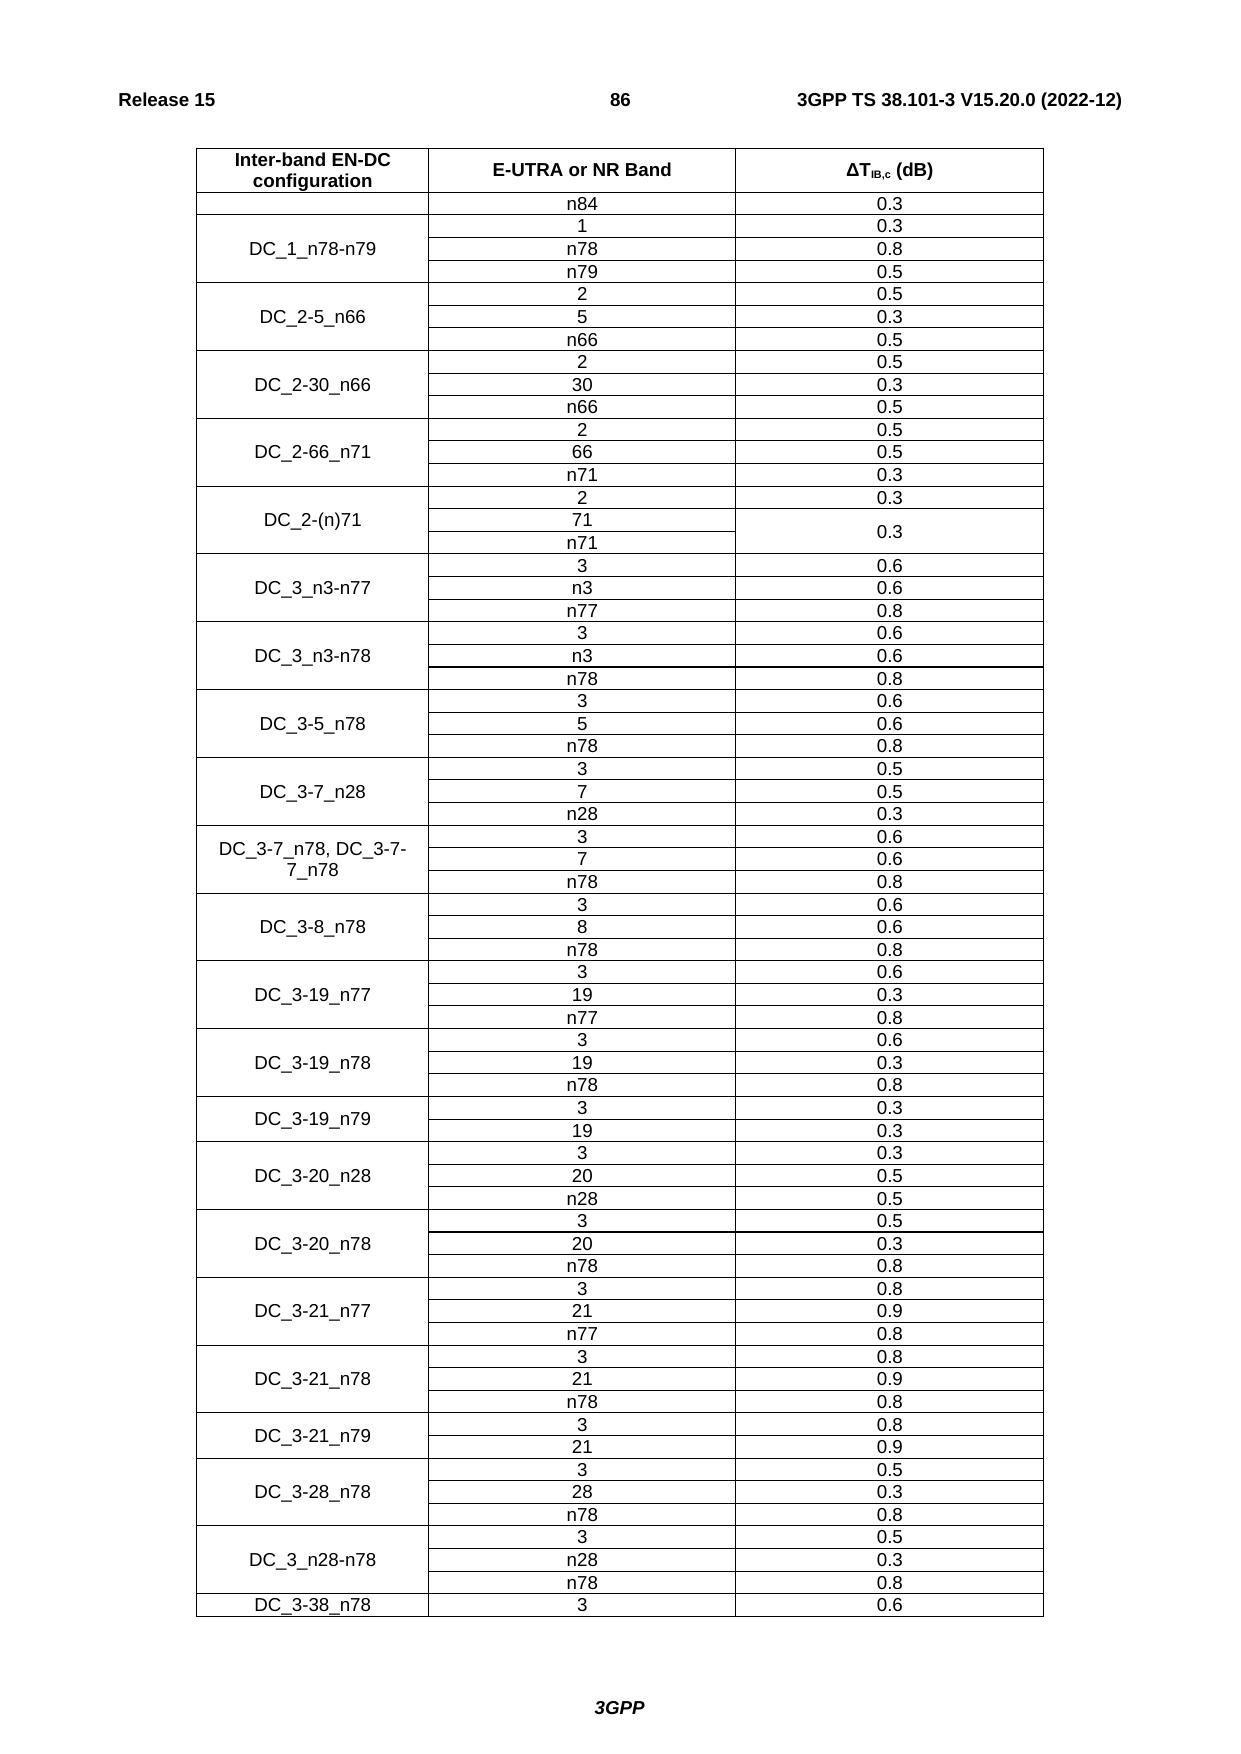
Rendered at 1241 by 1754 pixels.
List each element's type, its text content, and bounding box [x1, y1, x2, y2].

table_cell 3 [429, 961, 735, 983]
table_cell 0.5 [736, 261, 1043, 282]
table_cell n71 [429, 464, 735, 486]
table_cell 21 [429, 1368, 735, 1390]
table_cell 0.8 [736, 1255, 1043, 1277]
table_cell 7 [429, 848, 735, 870]
table_cell 20 [429, 1165, 735, 1186]
table_cell 0.6 [736, 622, 1043, 644]
table_cell 21 [429, 1300, 735, 1322]
table_cell 3 [429, 1278, 735, 1299]
table_cell 0.9 [736, 1300, 1043, 1322]
table_cell n84 [429, 193, 735, 214]
table_cell n78 [429, 238, 735, 259]
table_cell 0.3 [736, 306, 1043, 327]
table_cell 0.6 [736, 826, 1043, 847]
table_cell DC_2-(n)71 [197, 487, 428, 553]
table_cell 0.6 [736, 554, 1043, 576]
table_cell 2 [429, 419, 735, 440]
table_cell 0.8 [736, 668, 1043, 689]
table_cell 19 [429, 1052, 735, 1073]
table_cell n66 [429, 396, 735, 418]
table_cell n77 [429, 600, 735, 621]
table_cell DC_1_n78-n79 [197, 215, 428, 282]
table_cell 0.5 [736, 1165, 1043, 1186]
table_cell 3 [429, 1346, 735, 1367]
table_cell 0.5 [736, 1210, 1043, 1231]
table_cell n79 [429, 261, 735, 282]
table_cell 0.5 [736, 283, 1043, 305]
table_cell 0.8 [736, 1413, 1043, 1435]
table_cell 28 [429, 1481, 735, 1503]
table_cell n78 [429, 939, 735, 960]
table_cell 0.3 [736, 803, 1043, 824]
table_cell 0.6 [736, 713, 1043, 734]
table_cell 0.3 [736, 984, 1043, 1005]
table_cell 0.8 [736, 1323, 1043, 1344]
table_cell 0.3 [736, 1142, 1043, 1164]
table_cell n78 [429, 668, 735, 689]
table_cell n71 [429, 532, 735, 553]
table_cell 0.6 [736, 577, 1043, 598]
table_cell 0.8 [736, 1346, 1043, 1367]
table_cell DC_3-20_n78 [197, 1210, 428, 1277]
table_cell 0.3 [736, 193, 1043, 214]
table_cell n28 [429, 1549, 735, 1571]
table_cell 2 [429, 283, 735, 305]
table_cell 0.3 [736, 487, 1043, 508]
table_cell 3 [429, 894, 735, 915]
table_header Inter-band EN-DC configuration [197, 149, 428, 192]
table_cell 0.3 [736, 374, 1043, 395]
table_cell 3 [429, 1142, 735, 1164]
table_cell 0.5 [736, 758, 1043, 779]
table_cell 3 [429, 1526, 735, 1548]
table_cell 7 [429, 780, 735, 802]
table_cell 0.5 [736, 780, 1043, 802]
table_cell DC_3-21_n79 [197, 1413, 428, 1457]
table_cell 0.8 [736, 871, 1043, 892]
table_cell 3 [429, 690, 735, 712]
table_cell DC_2-66_n71 [197, 419, 428, 486]
table_cell 0.6 [736, 894, 1043, 915]
table_cell 0.8 [736, 735, 1043, 757]
table_cell DC_3-28_n78 [197, 1459, 428, 1525]
table_header E-UTRA or NR Band [429, 149, 735, 192]
table_cell 1 [429, 215, 735, 237]
table_cell 0.3 [736, 1052, 1043, 1073]
table_cell 0.3 [736, 1549, 1043, 1571]
table_cell 0.5 [736, 441, 1043, 463]
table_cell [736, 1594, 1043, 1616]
table_cell 0.8 [736, 238, 1043, 259]
table_cell 21 [429, 1436, 735, 1457]
table_cell 66 [429, 441, 735, 463]
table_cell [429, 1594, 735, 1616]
table_cell 0.9 [736, 1436, 1043, 1457]
table_cell 3 [429, 1413, 735, 1435]
table_cell DC_3_n3-n78 [197, 622, 428, 689]
table_cell 0.3 [736, 1120, 1043, 1141]
table_cell 0.8 [736, 1504, 1043, 1525]
table_cell 0.5 [736, 1459, 1043, 1480]
table_cell DC_2-5_n66 [197, 283, 428, 350]
table_cell 5 [429, 713, 735, 734]
table_cell 19 [429, 984, 735, 1005]
table_cell DC_3-21_n77 [197, 1278, 428, 1344]
table_cell n78 [429, 871, 735, 892]
table_cell n78 [429, 1074, 735, 1096]
table_cell 3 [429, 1029, 735, 1051]
table_cell DC_3_n28-n78 [197, 1526, 428, 1593]
table_cell 0.8 [736, 1074, 1043, 1096]
table_cell DC_3-19_n78 [197, 1029, 428, 1096]
table_cell 0.3 [736, 1233, 1043, 1254]
table_cell 0.5 [736, 1526, 1043, 1548]
table_cell 5 [429, 306, 735, 327]
table_cell 71 [429, 509, 735, 531]
table_cell 0.5 [736, 351, 1043, 372]
table_cell DC_3-7_n78, DC_3-7-7_n78 [197, 826, 428, 892]
table_cell 0.3 [736, 1097, 1043, 1118]
table_cell 3 [429, 1210, 735, 1231]
table_cell 0.3 [736, 509, 1043, 553]
table_header ΔTIB,c (dB) [736, 149, 1043, 192]
table_cell 0.6 [736, 916, 1043, 938]
table_cell 3 [429, 1459, 735, 1480]
table_cell n3 [429, 577, 735, 598]
table_cell 2 [429, 351, 735, 372]
table_cell 0.5 [736, 328, 1043, 350]
table_cell 3 [429, 1097, 735, 1118]
table_cell 0.8 [736, 1391, 1043, 1412]
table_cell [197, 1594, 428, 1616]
table_cell 2 [429, 487, 735, 508]
table_cell 3 [429, 622, 735, 644]
table_cell 3 [429, 758, 735, 779]
table_cell n66 [429, 328, 735, 350]
table_cell 0.6 [736, 961, 1043, 983]
table_cell 0.6 [736, 645, 1043, 666]
table_cell 0.8 [736, 1278, 1043, 1299]
table_cell 30 [429, 374, 735, 395]
table_cell 8 [429, 916, 735, 938]
table_cell n78 [429, 1255, 735, 1277]
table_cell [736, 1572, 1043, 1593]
table_cell 0.6 [736, 848, 1043, 870]
table_cell DC_2-30_n66 [197, 351, 428, 418]
table_cell 0.3 [736, 1481, 1043, 1503]
table_cell 0.6 [736, 690, 1043, 712]
table_cell n77 [429, 1006, 735, 1028]
table_cell 0.8 [736, 1006, 1043, 1028]
table_cell n3 [429, 645, 735, 666]
table_cell 3 [429, 826, 735, 847]
table_cell DC_3-7_n28 [197, 758, 428, 824]
table_cell n78 [429, 1391, 735, 1412]
table_cell n78 [429, 1504, 735, 1525]
table_cell DC_3-19_n79 [197, 1097, 428, 1141]
table_cell n28 [429, 1187, 735, 1209]
table_cell DC_3-20_n28 [197, 1142, 428, 1209]
table_cell DC_3_n3-n77 [197, 554, 428, 621]
table_cell 0.5 [736, 419, 1043, 440]
table_cell 0.5 [736, 1187, 1043, 1209]
table_cell 0.3 [736, 215, 1043, 237]
table_cell n77 [429, 1323, 735, 1344]
table_cell 0.9 [736, 1368, 1043, 1390]
table_cell 0.5 [736, 396, 1043, 418]
table_cell 0.3 [736, 464, 1043, 486]
table_cell n78 [429, 735, 735, 757]
table_cell 20 [429, 1233, 735, 1254]
table_cell DC_3-19_n77 [197, 961, 428, 1028]
table_cell n28 [429, 803, 735, 824]
table_cell DC_3-21_n78 [197, 1346, 428, 1412]
table_cell DC_3-8_n78 [197, 894, 428, 960]
table_cell n78 [429, 1572, 735, 1593]
table_cell 0.6 [736, 1029, 1043, 1051]
table_cell DC_3-5_n78 [197, 690, 428, 757]
table_cell 19 [429, 1120, 735, 1141]
table_cell 0.8 [736, 939, 1043, 960]
table_cell 0.8 [736, 600, 1043, 621]
table_cell 3 [429, 554, 735, 576]
